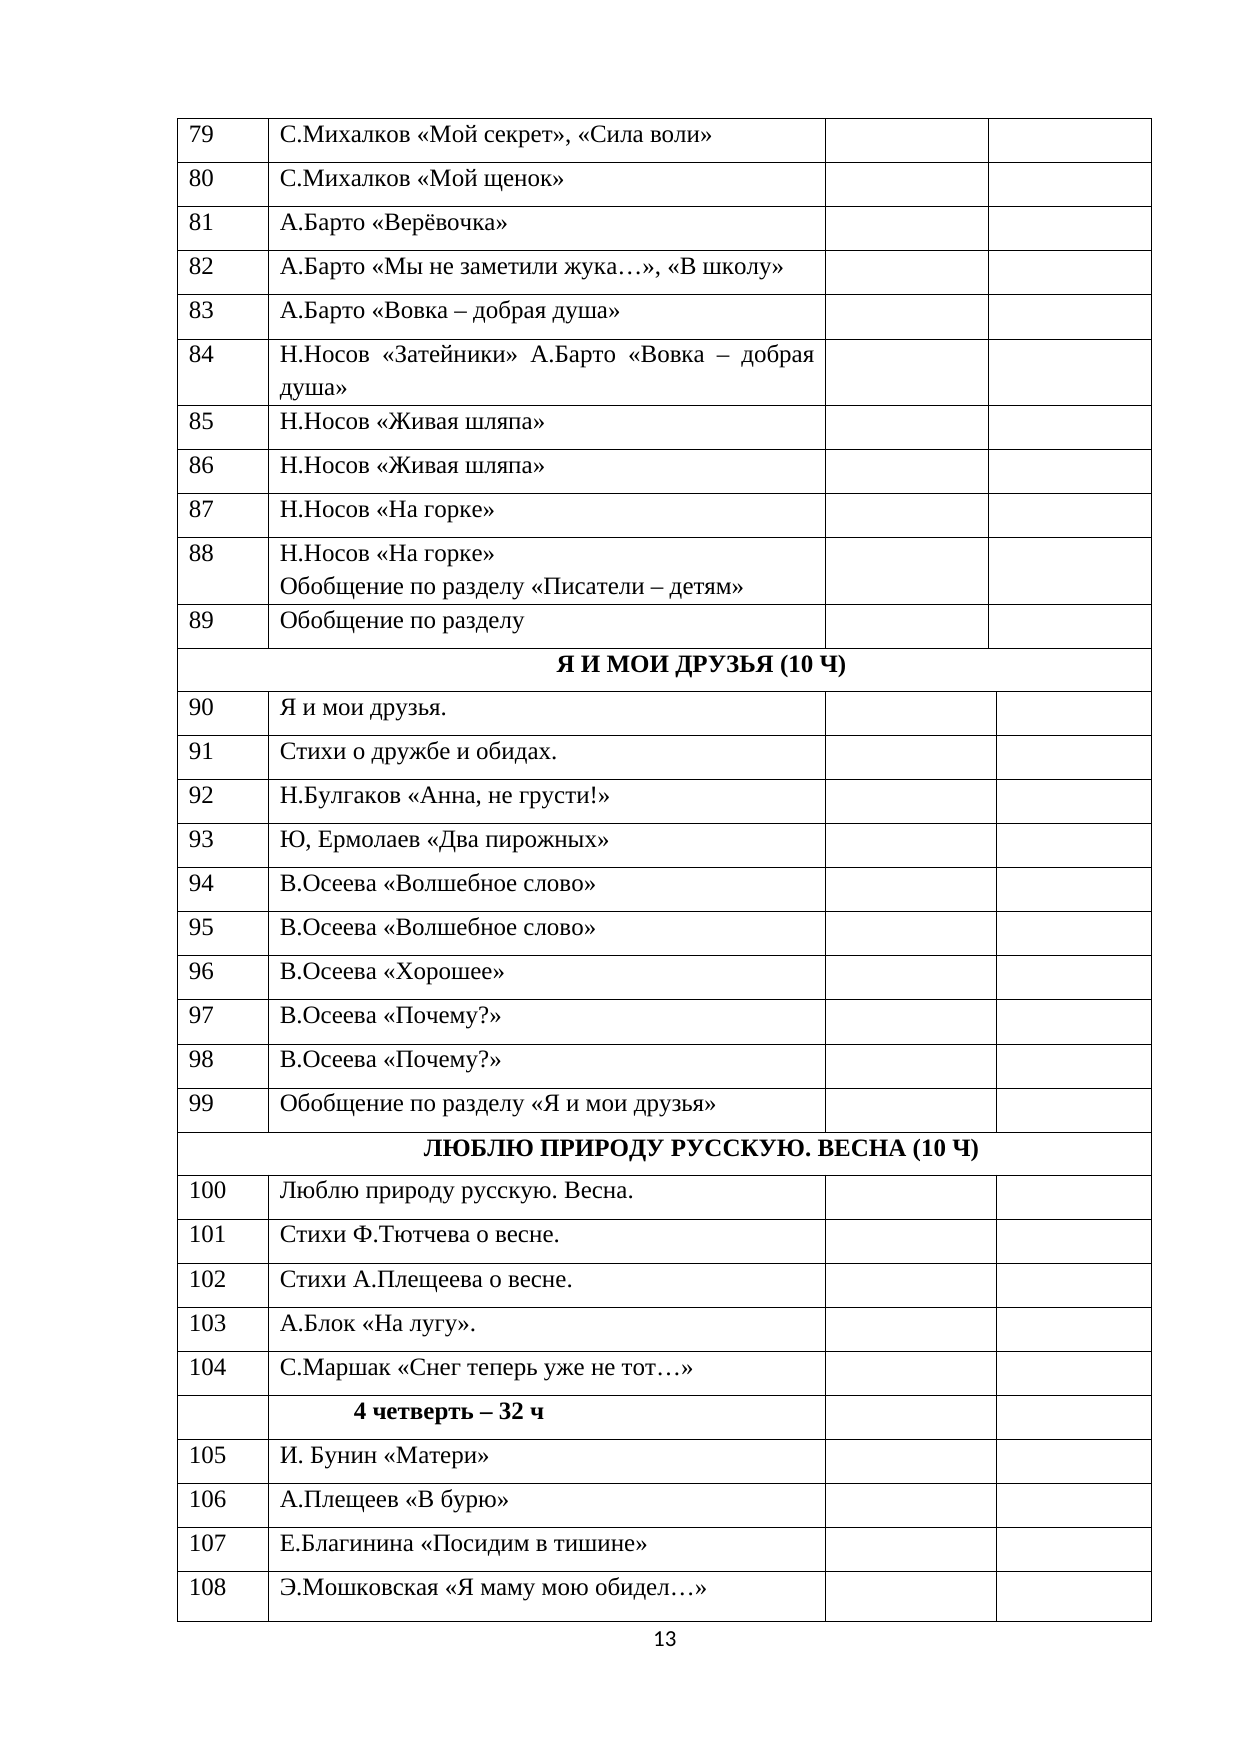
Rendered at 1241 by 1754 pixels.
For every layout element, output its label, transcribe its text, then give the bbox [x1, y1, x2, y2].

table_cell С.Маршак «Снег теперь уже не тот…» [269, 1352, 825, 1395]
table_cell [826, 1528, 996, 1571]
table_cell А.Плещеев «В бурю» [269, 1484, 825, 1527]
table_cell Э.Мошковская «Я маму мою обидел…» [269, 1572, 825, 1621]
table_cell 100 [178, 1176, 268, 1218]
table_cell 99 [178, 1089, 268, 1132]
table_cell 90 [178, 692, 268, 735]
table_cell 104 [178, 1352, 268, 1395]
table_cell [989, 605, 1151, 648]
table_cell В.Осеева «Волшебное слово» [269, 868, 825, 911]
table_cell [997, 824, 1151, 867]
table_cell [826, 340, 988, 405]
table_cell [997, 1528, 1151, 1571]
table_cell [826, 956, 996, 999]
table_cell 101 [178, 1220, 268, 1263]
table_cell Н.Носов «Живая шляпа» [269, 406, 825, 449]
table_cell [826, 780, 996, 823]
table_cell 107 [178, 1528, 268, 1571]
table_cell 88 [178, 538, 268, 604]
table_cell А.Барто «Верёвочка» [269, 207, 825, 250]
table_cell Стихи о дружбе и обидах. [269, 736, 825, 779]
table_cell 93 [178, 824, 268, 867]
table_cell 87 [178, 494, 268, 537]
table_cell [997, 1000, 1151, 1043]
table_cell И. Бунин «Матери» [269, 1440, 825, 1483]
table_cell [997, 1176, 1151, 1218]
table_cell [989, 450, 1151, 493]
table_cell А.Барто «Мы не заметили жука…», «В школу» [269, 251, 825, 294]
table_cell [826, 1000, 996, 1043]
table_cell [826, 1308, 996, 1351]
table_cell [826, 1440, 996, 1483]
table_cell Стихи А.Плещеева о весне. [269, 1264, 825, 1307]
table_cell [997, 1396, 1151, 1439]
table_cell С.Михалков «Мой секрет», «Сила воли» [269, 119, 825, 162]
table_cell [826, 494, 988, 537]
table_cell [826, 1572, 996, 1621]
table_cell [997, 736, 1151, 779]
table_cell Н.Носов «На горке» [269, 494, 825, 537]
table_cell 106 [178, 1484, 268, 1527]
table_cell Н.Носов «Затейники» А.Барто «Вовка – добрая душа» [269, 340, 825, 405]
table_cell [997, 1045, 1151, 1087]
table_cell [997, 1572, 1151, 1621]
table_cell [997, 912, 1151, 955]
table_cell [826, 1176, 996, 1218]
table_cell Н.Носов «Живая шляпа» [269, 450, 825, 493]
table_cell [997, 692, 1151, 735]
table_cell [826, 1089, 996, 1132]
table_cell 81 [178, 207, 268, 250]
table_cell 92 [178, 780, 268, 823]
table_cell [826, 605, 988, 648]
table_cell В.Осеева «Волшебное слово» [269, 912, 825, 955]
table_cell [997, 1308, 1151, 1351]
table_cell Обобщение по разделу «Я и мои друзья» [269, 1089, 825, 1132]
table_cell 98 [178, 1045, 268, 1087]
table_cell [997, 868, 1151, 911]
table_cell [826, 119, 988, 162]
table_cell [826, 450, 988, 493]
table_cell 96 [178, 956, 268, 999]
table_cell [826, 538, 988, 604]
table_cell С.Михалков «Мой щенок» [269, 163, 825, 206]
table_cell [826, 1484, 996, 1527]
table_cell Стихи Ф.Тютчева о весне. [269, 1220, 825, 1263]
table_cell [826, 406, 988, 449]
table_cell Е.Благинина «Посидим в тишине» [269, 1528, 825, 1571]
table_cell [989, 207, 1151, 250]
table_cell [997, 1264, 1151, 1307]
table_cell [826, 1352, 996, 1395]
table_cell Обобщение по разделу [269, 605, 825, 648]
table_cell [997, 780, 1151, 823]
table_cell 105 [178, 1440, 268, 1483]
table_cell [826, 251, 988, 294]
table_cell Люблю природу русскую. Весна. [269, 1176, 825, 1218]
table_cell Я и мои друзья. [269, 692, 825, 735]
table_cell [997, 1352, 1151, 1395]
table_cell В.Осеева «Почему?» [269, 1000, 825, 1043]
table_cell [826, 295, 988, 338]
table_cell [997, 1440, 1151, 1483]
table_cell 85 [178, 406, 268, 449]
table_cell А.Блок «На лугу». [269, 1308, 825, 1351]
table_cell 95 [178, 912, 268, 955]
table_cell 82 [178, 251, 268, 294]
table_cell В.Осеева «Почему?» [269, 1045, 825, 1087]
table_cell 89 [178, 605, 268, 648]
table_cell [178, 1396, 268, 1439]
table_cell Н.Булгаков «Анна, не грусти!» [269, 780, 825, 823]
table_cell [989, 340, 1151, 405]
table_cell [997, 1220, 1151, 1263]
table_cell [826, 912, 996, 955]
table_cell 97 [178, 1000, 268, 1043]
table_cell 103 [178, 1308, 268, 1351]
table_cell Н.Носов «На горке» Обобщение по разделу «Писатели – детям» [269, 538, 825, 604]
table_cell [826, 207, 988, 250]
table_cell [826, 868, 996, 911]
table_cell [826, 1396, 996, 1439]
table_cell [989, 163, 1151, 206]
table_cell [826, 1045, 996, 1087]
table_cell [989, 119, 1151, 162]
table_cell 102 [178, 1264, 268, 1307]
table_cell [826, 1264, 996, 1307]
table_cell 86 [178, 450, 268, 493]
table_cell 94 [178, 868, 268, 911]
table_cell [989, 494, 1151, 537]
table_cell [989, 251, 1151, 294]
table_cell [989, 406, 1151, 449]
table_cell [826, 163, 988, 206]
table_cell 108 [178, 1572, 268, 1621]
table_cell В.Осеева «Хорошее» [269, 956, 825, 999]
table_cell [826, 824, 996, 867]
table_cell 80 [178, 163, 268, 206]
table_cell [826, 736, 996, 779]
table_cell А.Барто «Вовка – добрая душа» [269, 295, 825, 338]
table_cell [997, 956, 1151, 999]
table_cell [989, 538, 1151, 604]
table_cell 4 четверть – 32 ч [269, 1396, 825, 1439]
table_cell 83 [178, 295, 268, 338]
table_cell [989, 295, 1151, 338]
table_cell 91 [178, 736, 268, 779]
table_cell [826, 692, 996, 735]
table_cell 79 [178, 119, 268, 162]
table_cell [997, 1484, 1151, 1527]
table_cell Я И МОИ ДРУЗЬЯ (10 Ч) [178, 649, 1151, 691]
table_cell [826, 1220, 996, 1263]
table_cell ЛЮБЛЮ ПРИРОДУ РУССКУЮ. ВЕСНА (10 Ч) [178, 1133, 1151, 1174]
table_cell Ю, Ермолаев «Два пирожных» [269, 824, 825, 867]
table_cell 84 [178, 340, 268, 405]
table_cell [997, 1089, 1151, 1132]
